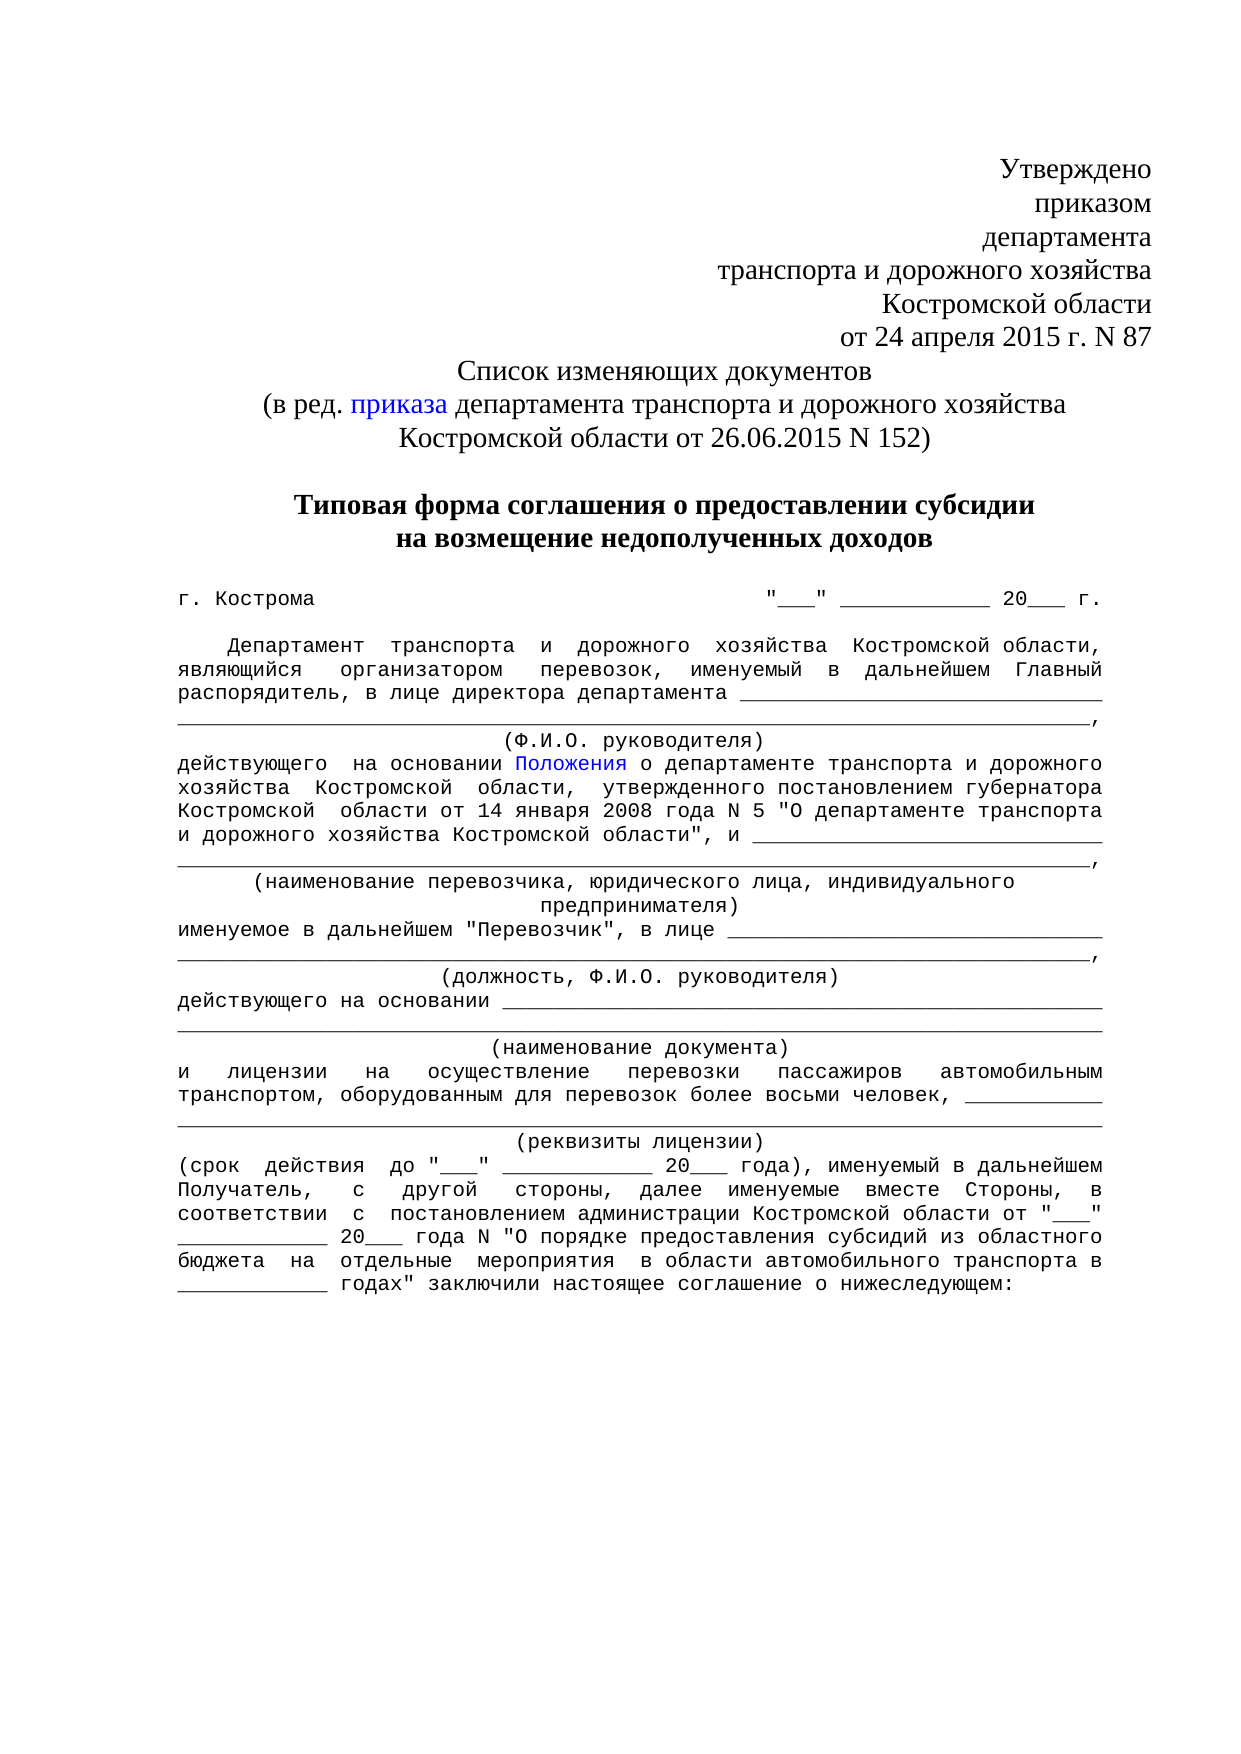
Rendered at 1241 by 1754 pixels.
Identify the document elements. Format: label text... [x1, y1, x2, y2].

text являющийся организатором перевозок, именуемый в дальнейшем Главный [177, 659, 1152, 682]
title на возмещение недополученных доходов [177, 521, 1152, 554]
text __________________________________________________________________________ [177, 1108, 1152, 1132]
text транспортом, оборудованным для перевозок более восьми человек, ___________ [177, 1084, 1152, 1108]
text __________________________________________________________________________ [177, 1013, 1152, 1037]
text (наименование документа) [177, 1037, 1152, 1061]
text транспорта и дорожного хозяйства [177, 252, 1152, 286]
text (в ред. приказа департамента транспорта и дорожного хозяйства [177, 386, 1152, 420]
text Костромской области [177, 286, 1152, 319]
text (реквизиты лицензии) [177, 1132, 1152, 1155]
text _________________________________________________________________________, [177, 848, 1152, 871]
text _________________________________________________________________________, [177, 706, 1152, 729]
text действующего на основании Положения о департаменте транспорта и дорожного [177, 753, 1152, 777]
text приказом [177, 185, 1152, 219]
text Утверждено [177, 152, 1152, 185]
text от 24 апреля 2015 г. N 87 [177, 319, 1152, 353]
text Список изменяющих документов [177, 353, 1152, 386]
text (наименование перевозчика, юридического лица, индивидуального [177, 871, 1152, 895]
text хозяйства Костромской области, утвержденного постановлением губернатора [177, 777, 1152, 801]
text г. Кострома "___" ____________ 20___ г. [177, 588, 1152, 611]
text (Ф.И.О. руководителя) [177, 729, 1152, 753]
text _________________________________________________________________________, [177, 942, 1152, 966]
text (должность, Ф.И.О. руководителя) [177, 966, 1152, 990]
text предпринимателя) [177, 895, 1152, 919]
text бюджета на отдельные мероприятия в области автомобильного транспорта в [177, 1250, 1152, 1273]
text департамента [177, 219, 1152, 252]
text Департамент транспорта и дорожного хозяйства Костромской области, [177, 635, 1152, 659]
text Получатель, с другой стороны, далее именуемые вместе Стороны, в [177, 1179, 1152, 1202]
text именуемое в дальнейшем "Перевозчик", в лице ______________________________ [177, 919, 1152, 942]
text действующего на основании ________________________________________________ [177, 990, 1152, 1013]
text Костромской области от 26.06.2015 N 152) [177, 420, 1152, 453]
text ____________ годах" заключили настоящее соглашение о нижеследующем: [177, 1273, 1152, 1297]
text Костромской области от 14 января 2008 года N 5 "О департаменте транспорта [177, 801, 1152, 824]
text соответствии с постановлением администрации Костромской области от "___" [177, 1202, 1152, 1226]
text распорядитель, в лице директора департамента _____________________________ [177, 682, 1152, 706]
text и лицензии на осуществление перевозки пассажиров автомобильным [177, 1061, 1152, 1084]
title Типовая форма соглашения о предоставлении субсидии [177, 487, 1152, 521]
text (срок действия до "___" ____________ 20___ года), именуемый в дальнейшем [177, 1155, 1152, 1179]
text ____________ 20___ года N "О порядке предоставления субсидий из областного [177, 1226, 1152, 1250]
text и дорожного хозяйства Костромской области", и ____________________________ [177, 824, 1152, 848]
